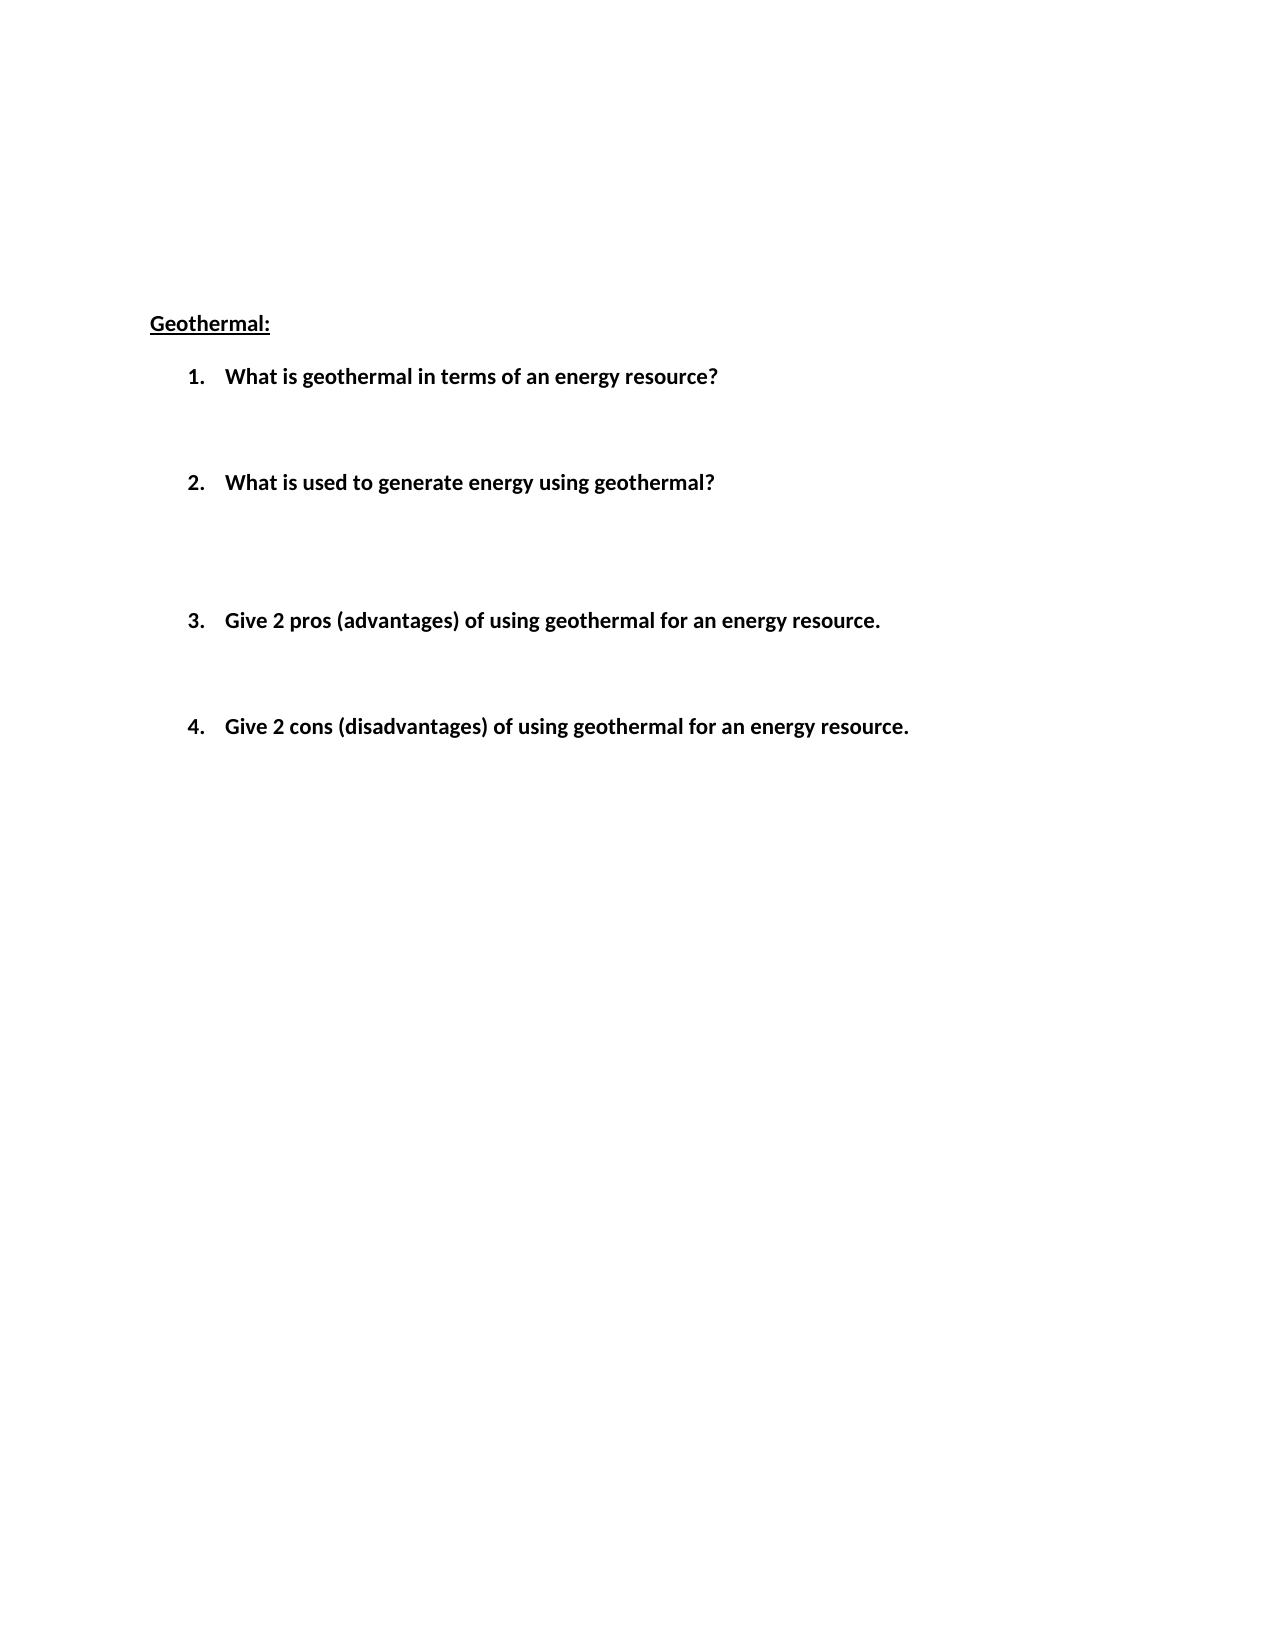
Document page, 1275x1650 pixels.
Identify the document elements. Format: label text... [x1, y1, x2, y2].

list What is geothermal in terms of an energy resource? [187, 362, 1125, 390]
list What is used to generate energy using geothermal? [187, 468, 1125, 496]
list Give 2 pros (advantages) of using geothermal for an energy resource. [187, 606, 1125, 634]
text Geothermal: [150, 309, 1125, 337]
list Give 2 cons (disadvantages) of using geothermal for an energy resource. [187, 712, 1125, 740]
